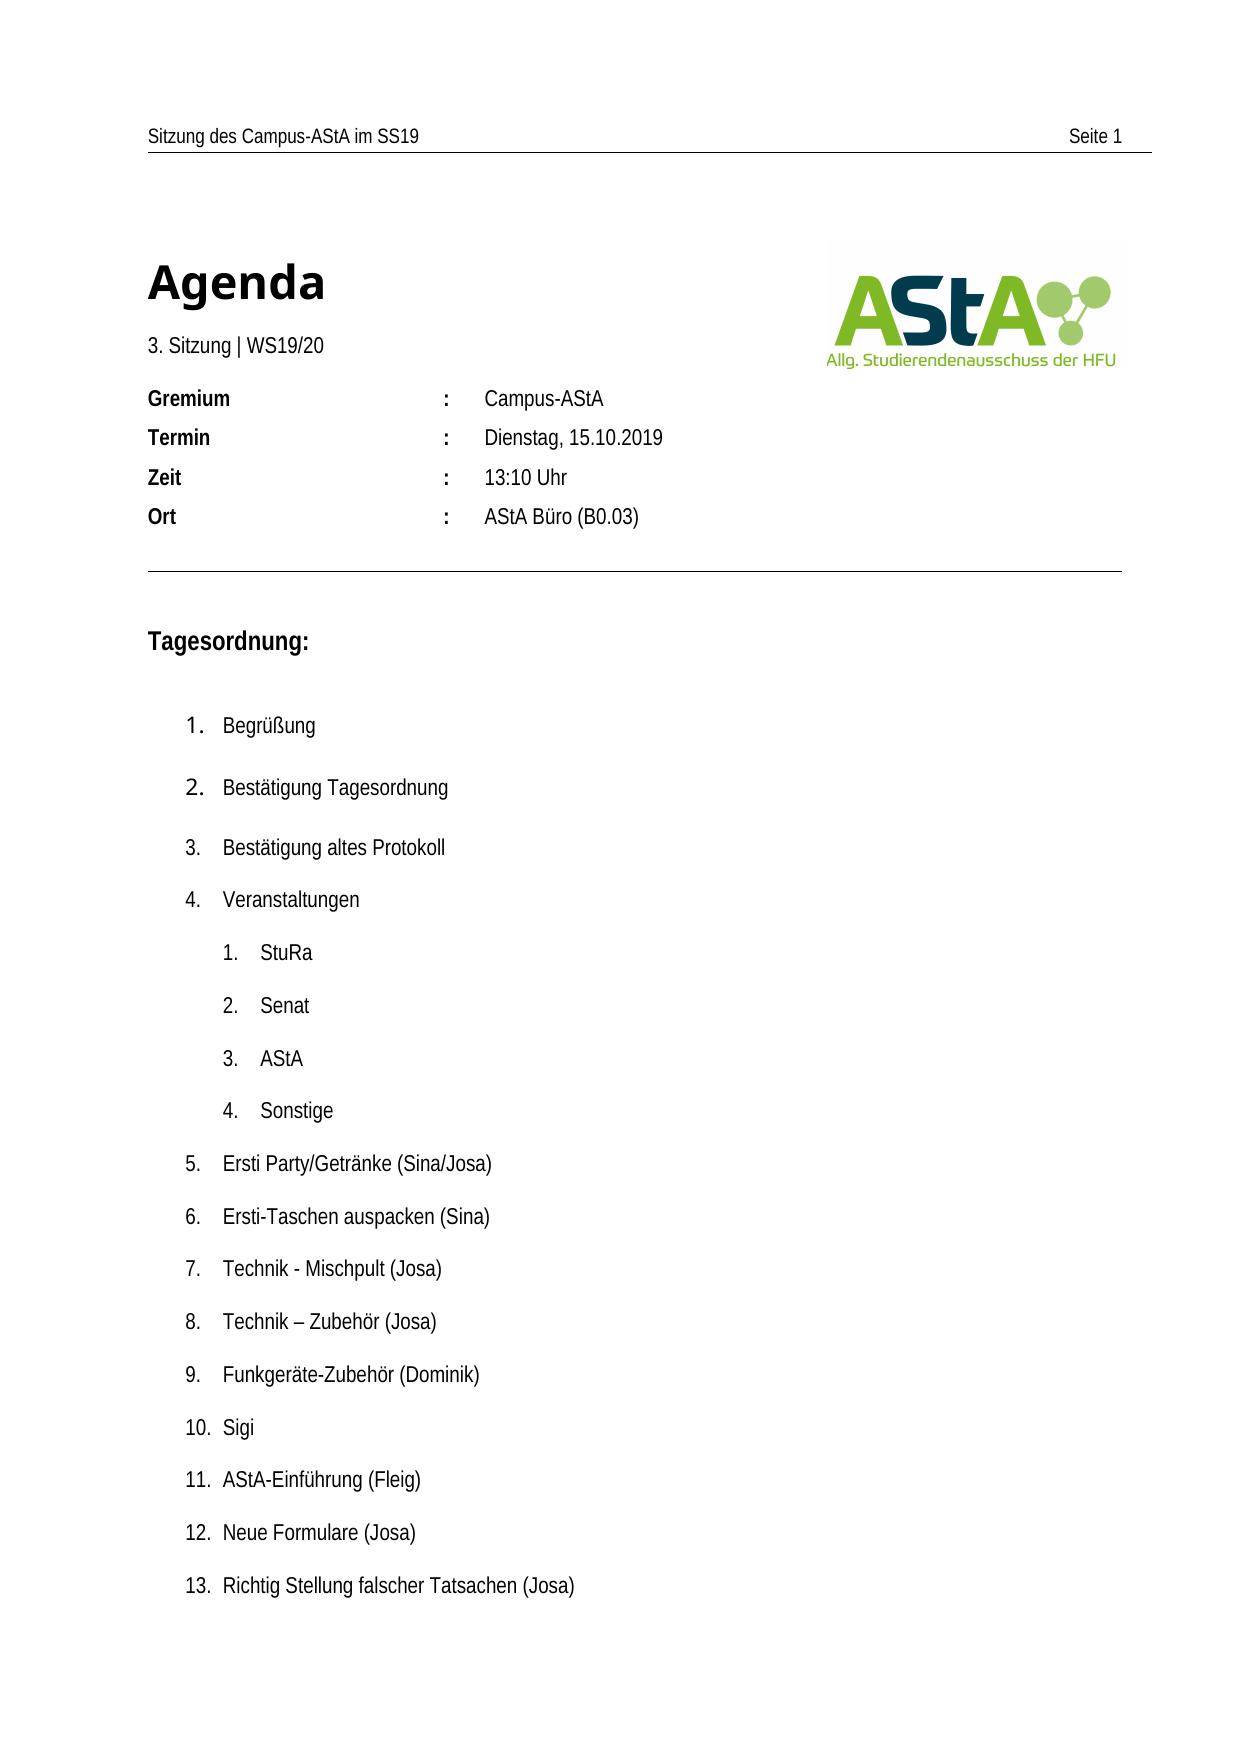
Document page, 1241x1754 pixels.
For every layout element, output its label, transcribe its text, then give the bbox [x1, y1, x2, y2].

list StuRa [223, 939, 1122, 965]
list Senat [223, 992, 1122, 1018]
list Ersti-Taschen auspacken (Sina) [185, 1203, 1122, 1229]
list AStA-Einführung (Fleig) [185, 1466, 1122, 1492]
list Begrüßung [185, 709, 1122, 740]
list Technik - Mischpult (Josa) [185, 1255, 1122, 1282]
text 3. Sitzung | WS19/20 [148, 332, 826, 358]
list Veranstaltungen [185, 886, 1122, 913]
list Neue Formulare (Josa) [185, 1519, 1122, 1545]
list Sigi [185, 1413, 1122, 1440]
list Technik – Zubehör (Josa) [185, 1308, 1122, 1334]
list Bestätigung altes Protokoll [185, 834, 1122, 860]
list Richtig Stellung falscher Tatsachen (Josa) [185, 1572, 1122, 1598]
picture [826, 238, 1129, 369]
list Sonstige [223, 1097, 1122, 1123]
text Ort : AStA Büro (B0.03) [148, 503, 1122, 530]
list Funkgeräte-Zubehör (Dominik) [185, 1361, 1122, 1387]
text Termin : Dienstag, 15.10.2019 [148, 424, 1122, 451]
text Zeit : 13:10 Uhr [148, 464, 1122, 490]
list Ersti Party/Getränke (Sina/Josa) [185, 1150, 1122, 1176]
text Tagesordnung: [148, 625, 1122, 656]
text Gremium : Campus-AStA [148, 385, 1122, 411]
list AStA [223, 1044, 1122, 1071]
list Bestätigung Tagesordnung [185, 771, 1122, 802]
text Agenda [148, 249, 826, 313]
